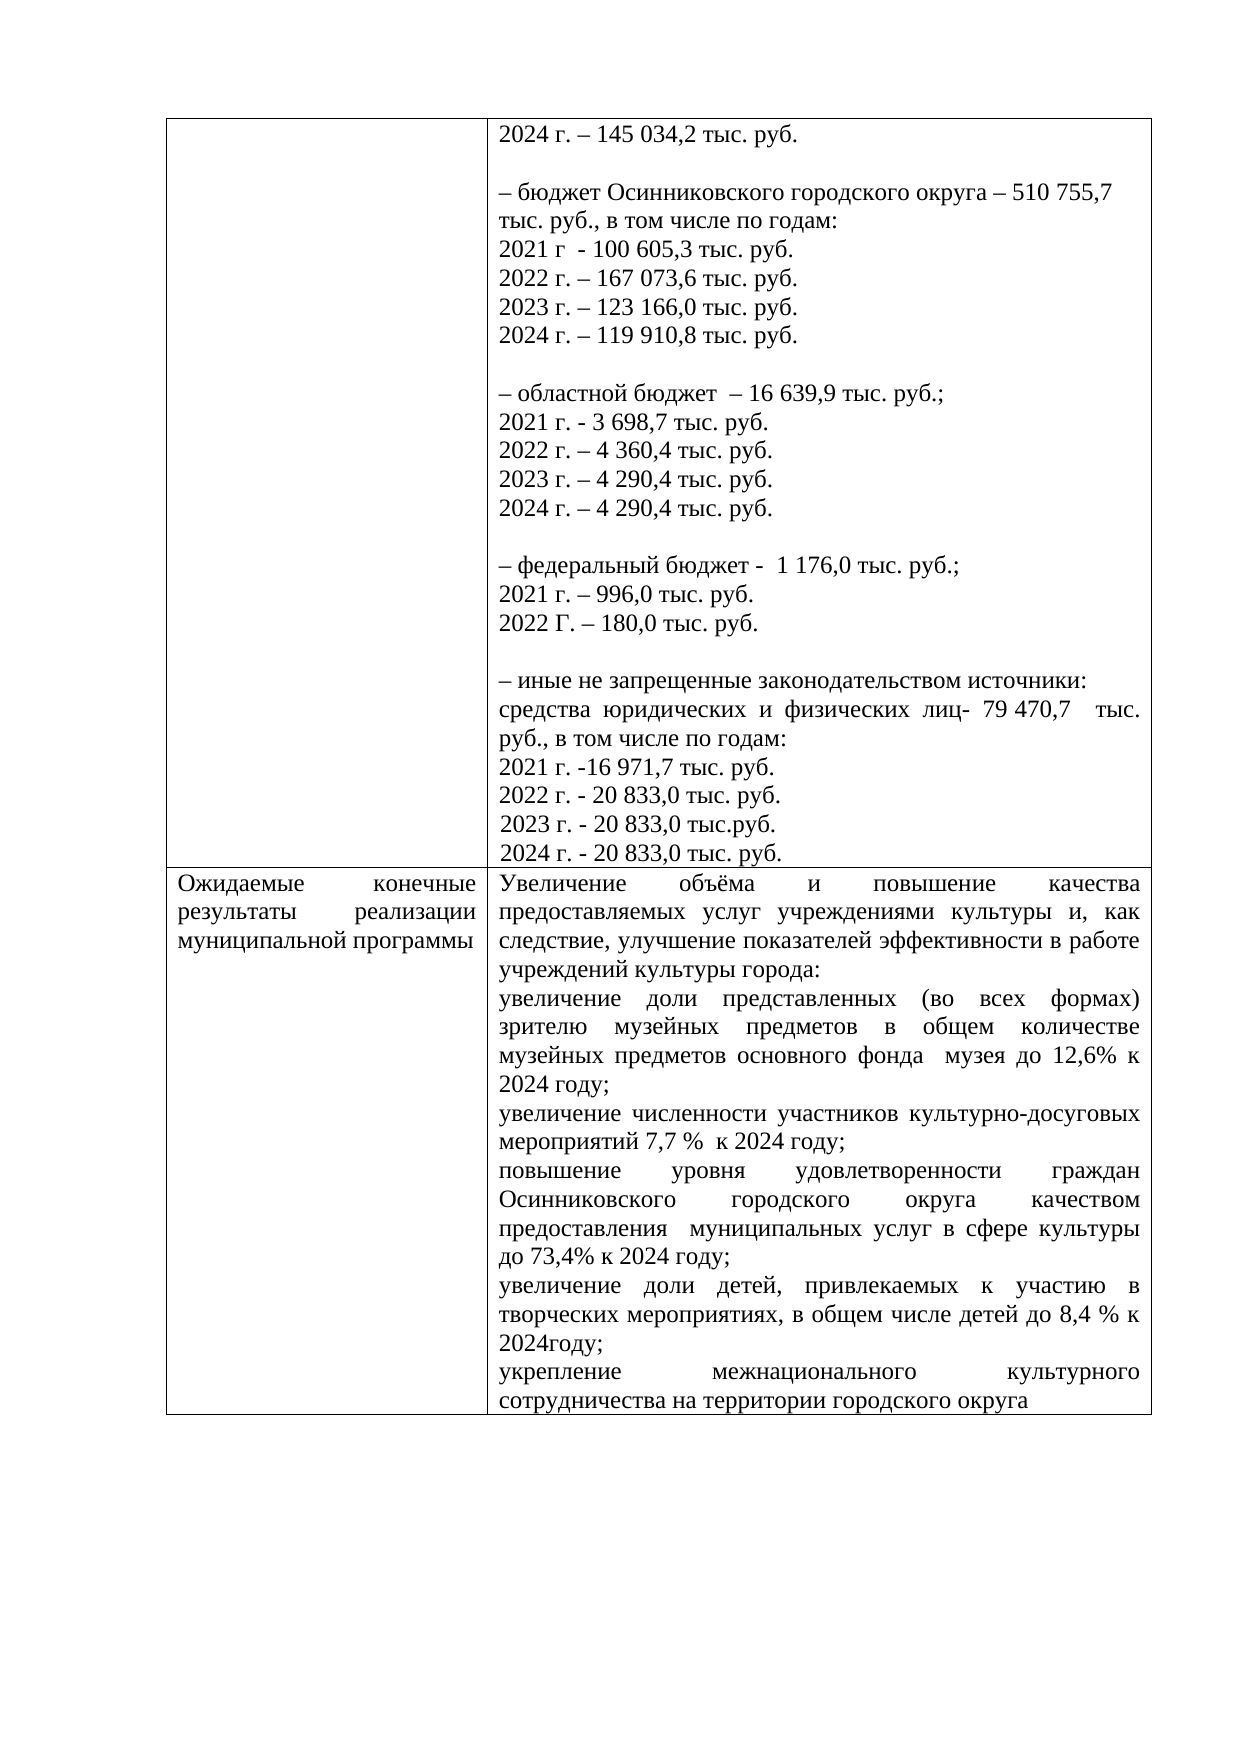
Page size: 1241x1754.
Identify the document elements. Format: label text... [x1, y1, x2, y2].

table_cell Ожидаемые конечные результаты реализации муниципальной программы [167, 868, 487, 1414]
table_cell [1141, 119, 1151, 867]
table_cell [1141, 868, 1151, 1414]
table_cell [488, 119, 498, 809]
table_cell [167, 119, 487, 867]
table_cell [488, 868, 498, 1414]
